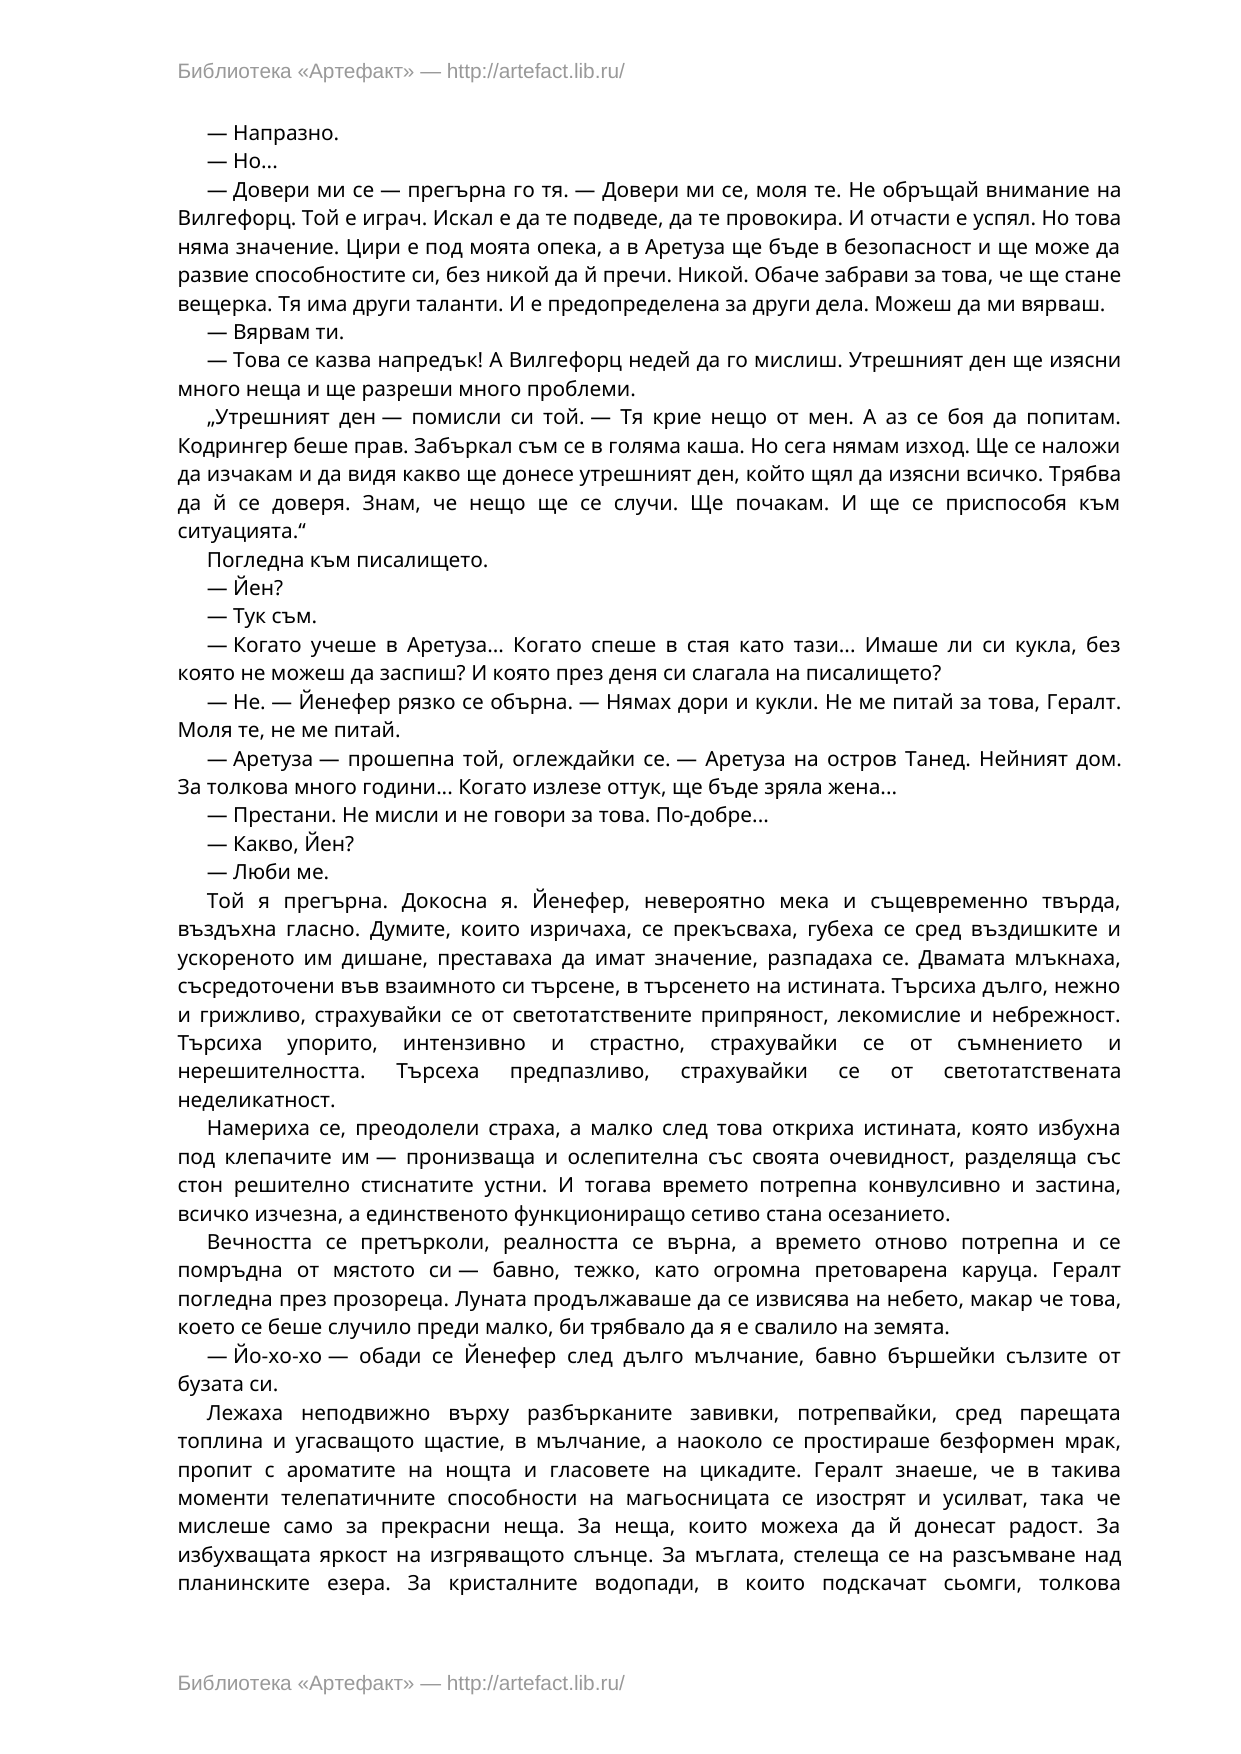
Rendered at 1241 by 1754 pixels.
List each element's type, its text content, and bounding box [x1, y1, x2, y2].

text — Йен? [177, 573, 1122, 602]
text — Но... [177, 147, 1122, 175]
text — Не. — Йенефер рязко се обърна. — Нямах дори и кукли. Не ме питай за това, Гералт. Моля те, не ме питай. [177, 687, 1122, 744]
text — Йо-хо-хо — обади се Йенефер след дълго мълчание, бавно бършейки сълзите от бузата си. [177, 1341, 1122, 1398]
text — Когато учеше в Аретуза... Когато спеше в стая като тази... Имаше ли си кукла, без която не можеш да заспиш? И която през деня си слагала на писалището? [177, 630, 1122, 687]
text Погледна към писалището. [177, 545, 1122, 573]
text Вечността се претърколи, реалността се върна, а времето отново потрепна и се помръдна от мястото си — бавно, тежко, като огромна претоварена каруца. Гералт погледна през прозореца. Луната продължаваше да се извисява на небето, макар че това, което се беше случило преди малко, би трябвало да я е свалило на земята. [177, 1227, 1122, 1341]
text — Вярвам ти. [177, 317, 1122, 346]
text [177, 1398, 1122, 1597]
text Той я прегърна. Докосна я. Йенефер, невероятно мека и същевременно твърда, въздъхна гласно. Думите, които изричаха, се прекъсваха, губеха се сред въздишките и ускореното им дишане, преставаха да имат значение, разпадаха се. Двамата млъкнаха, съсредоточени във взаимното си търсене, в търсенето на истината. Търсиха дълго, нежно и грижливо, страхувайки се от светотатствените припряност, лекомислие и небрежност. Търсиха упорито, интензивно и страстно, страхувайки се от съмнението и нерешителността. Търсеха предпазливо, страхувайки се от светотатствената неделикатност. [177, 886, 1122, 1113]
text — Престани. Не мисли и не говори за това. По-добре... [177, 801, 1122, 829]
text — Довери ми се — прегърна го тя. — Довери ми се, моля те. Не обръщай внимание на Вилгефорц. Той е играч. Искал е да те подведе, да те провокира. И отчасти е успял. Но това няма значение. Цири е под моята опека, а в Аретуза ще бъде в безопасност и ще може да развие способностите си, без никой да й пречи. Никой. Обаче забрави за това, че ще стане вещерка. Тя има други таланти. И е предопределена за други дела. Можеш да ми вярваш. [177, 175, 1122, 317]
text — Тук съм. [177, 602, 1122, 630]
text — Това се казва напредък! А Вилгефорц недей да го мислиш. Утрешният ден ще изясни много неща и ще разреши много проблеми. [177, 346, 1122, 402]
text „Утрешният ден — помисли си той. — Тя крие нещо от мен. А аз се боя да попитам. Кодрингер беше прав. Забъркал съм се в голяма каша. Но сега нямам изход. Ще се наложи да изчакам и да видя какво ще донесе утрешният ден, който щял да изясни всичко. Трябва да й се доверя. Знам, че нещо ще се случи. Ще почакам. И ще се приспособя към ситуацията.“ [177, 402, 1122, 545]
text — Напразно. [177, 118, 1122, 147]
text Намериха се, преодолели страха, а малко след това откриха истината, която избухна под клепачите им — пронизваща и ослепителна със своята очевидност, разделяща със стон решително стиснатите устни. И тогава времето потрепна конвулсивно и застина, всичко изчезна, а единственото функциониращо сетиво стана осезанието. [177, 1113, 1122, 1227]
text — Люби ме. [177, 857, 1122, 886]
text — Какво, Йен? [177, 829, 1122, 857]
text — Аретуза — прошепна той, оглеждайки се. — Аретуза на остров Танед. Нейният дом. За толкова много години... Когато излезе оттук, ще бъде зряла жена... [177, 744, 1122, 801]
